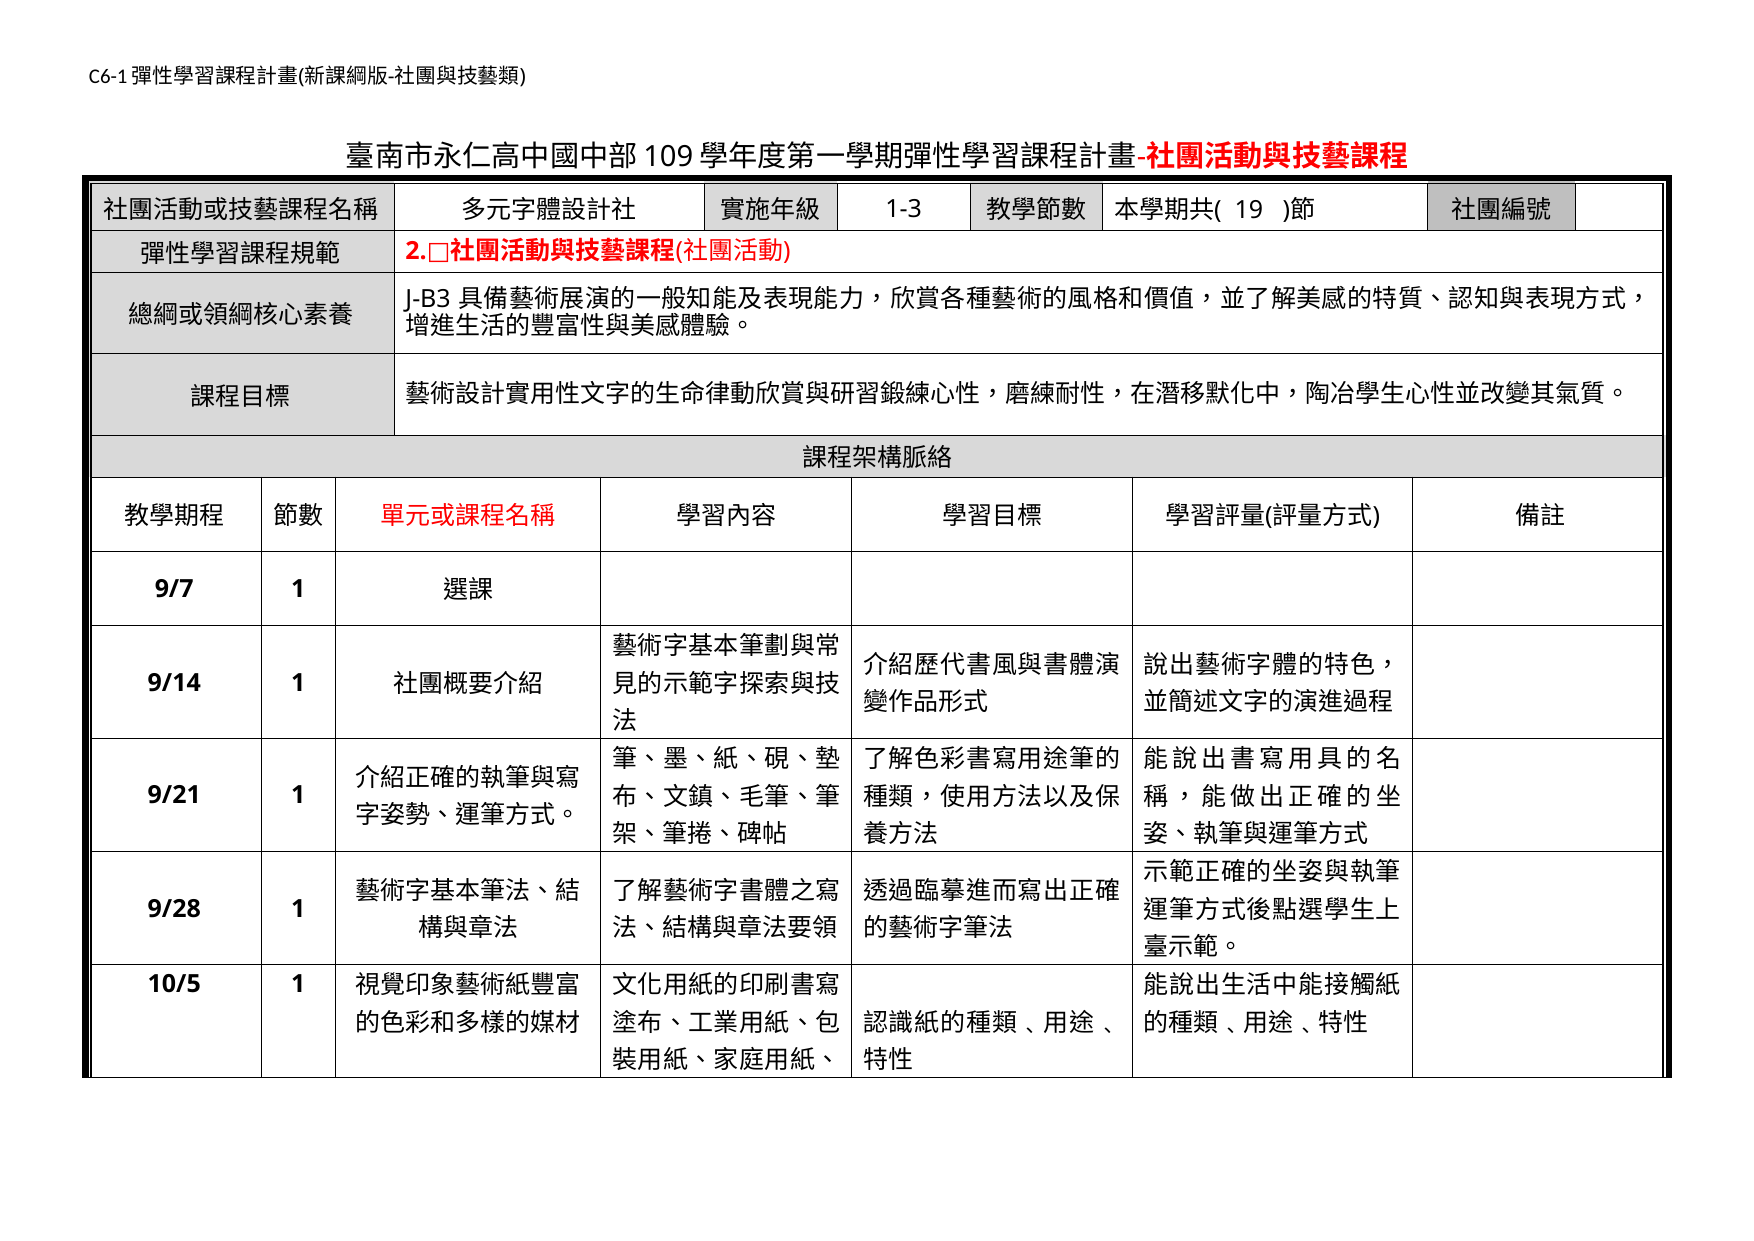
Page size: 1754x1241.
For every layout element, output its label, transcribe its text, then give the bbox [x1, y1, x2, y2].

table_cell [1413, 739, 1662, 851]
table_cell 介紹正確的執筆與寫字姿勢、運筆方式。 [336, 739, 600, 851]
table_cell 學習評量(評量方式) [1133, 478, 1412, 551]
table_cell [601, 965, 851, 1077]
table_header 1-3 [838, 184, 970, 230]
table_cell 2.□社團活動與技藝課程(社團活動) [395, 231, 1662, 272]
table_cell [1413, 552, 1662, 624]
table_cell 視覺印象藝術紙豐富的色彩和多樣的媒材 [336, 965, 600, 1077]
table_cell J-B3 具備藝術展演的一般知能及表現能力，欣賞各種藝術的風格和價值，並了解美感的特質、認知與表現方式，增進生活的豐富性與美感體驗。 [395, 273, 1662, 353]
table_cell 筆、墨、紙、硯、墊布、文鎮、毛筆、筆架、筆捲、碑帖 [601, 739, 851, 851]
table_cell [1413, 852, 1662, 963]
table_cell 學習目標 [852, 478, 1132, 551]
table_cell 10/5 [92, 965, 261, 1077]
table_cell 9/21 [92, 739, 261, 851]
table_cell [1133, 552, 1412, 624]
table_cell 9/14 [92, 626, 261, 737]
table_cell 透過臨摹進而寫出正確的藝術字筆法 [852, 852, 1132, 963]
table_cell 藝術設計實用性文字的生命律動欣賞與研習鍛練心性，磨練耐性，在潛移默化中，陶冶學生心性並改變其氣質。 [395, 354, 1662, 435]
table_header [1576, 184, 1662, 230]
table_cell [601, 552, 851, 624]
table_cell 社團概要介紹 [336, 626, 600, 737]
table_cell 選課 [336, 552, 600, 624]
table_cell 總綱或領綱核心素養 [92, 273, 394, 353]
table_cell 單元或課程名稱 [336, 478, 600, 551]
table_cell 1 [262, 965, 335, 1077]
table_cell 課程架構脈絡 [92, 436, 1662, 477]
table_header 本學期共( 19 )節 [1103, 184, 1427, 230]
table_cell 示範正確的坐姿與執筆運筆方式後點選學生上臺示範。 [1133, 852, 1412, 963]
table_cell 藝術字基本筆劃與常見的示範字探索與技法 [601, 626, 851, 737]
table_cell 認識紙的種類﹑用途﹑特性 [852, 965, 1132, 1077]
table_cell 藝術字基本筆法、結構與章法 [336, 852, 600, 963]
table_cell 了解色彩書寫用途筆的種類，使用方法以及保養方法 [852, 739, 1132, 851]
table_cell [1413, 965, 1662, 1077]
table_cell 1 [262, 626, 335, 737]
table_cell 1 [262, 852, 335, 963]
table_cell 能說出書寫用具的名稱，能做出正確的坐姿、執筆與運筆方式 [1133, 739, 1412, 851]
table_cell 介紹歷代書風與書體演變作品形式 [852, 626, 1132, 737]
table_cell 備註 [1413, 478, 1662, 551]
table_cell 1 [262, 552, 335, 624]
table_cell 了解藝術字書體之寫法、結構與章法要領 [601, 852, 851, 963]
table_cell 教學期程 [92, 478, 261, 551]
table_cell 能說出生活中能接觸紙的種類﹑用途﹑特性 [1133, 965, 1412, 1077]
table_header 社團編號 [1428, 184, 1575, 230]
table_cell 9/7 [92, 552, 261, 624]
table_cell 說出藝術字體的特色，並簡述文字的演進過程 [1133, 626, 1412, 737]
table_cell 學習內容 [601, 478, 851, 551]
table_cell 彈性學習課程規範 [92, 231, 394, 272]
table_cell [852, 552, 1132, 624]
table_header 多元字體設計社 [395, 184, 704, 230]
table_header 社團活動或技藝課程名稱 [92, 184, 394, 230]
table_cell 1 [262, 739, 335, 851]
text 臺南市永仁高中國中部109學年度第一學期彈性學習課程計畫-社團活動與技藝課程 [89, 133, 1665, 175]
table_cell [1413, 626, 1662, 737]
table_cell 節數 [262, 478, 335, 551]
table_cell 課程目標 [92, 354, 394, 435]
table_header 教學節數 [971, 184, 1102, 230]
table_cell 9/28 [92, 852, 261, 963]
table_header 實施年級 [705, 184, 837, 230]
